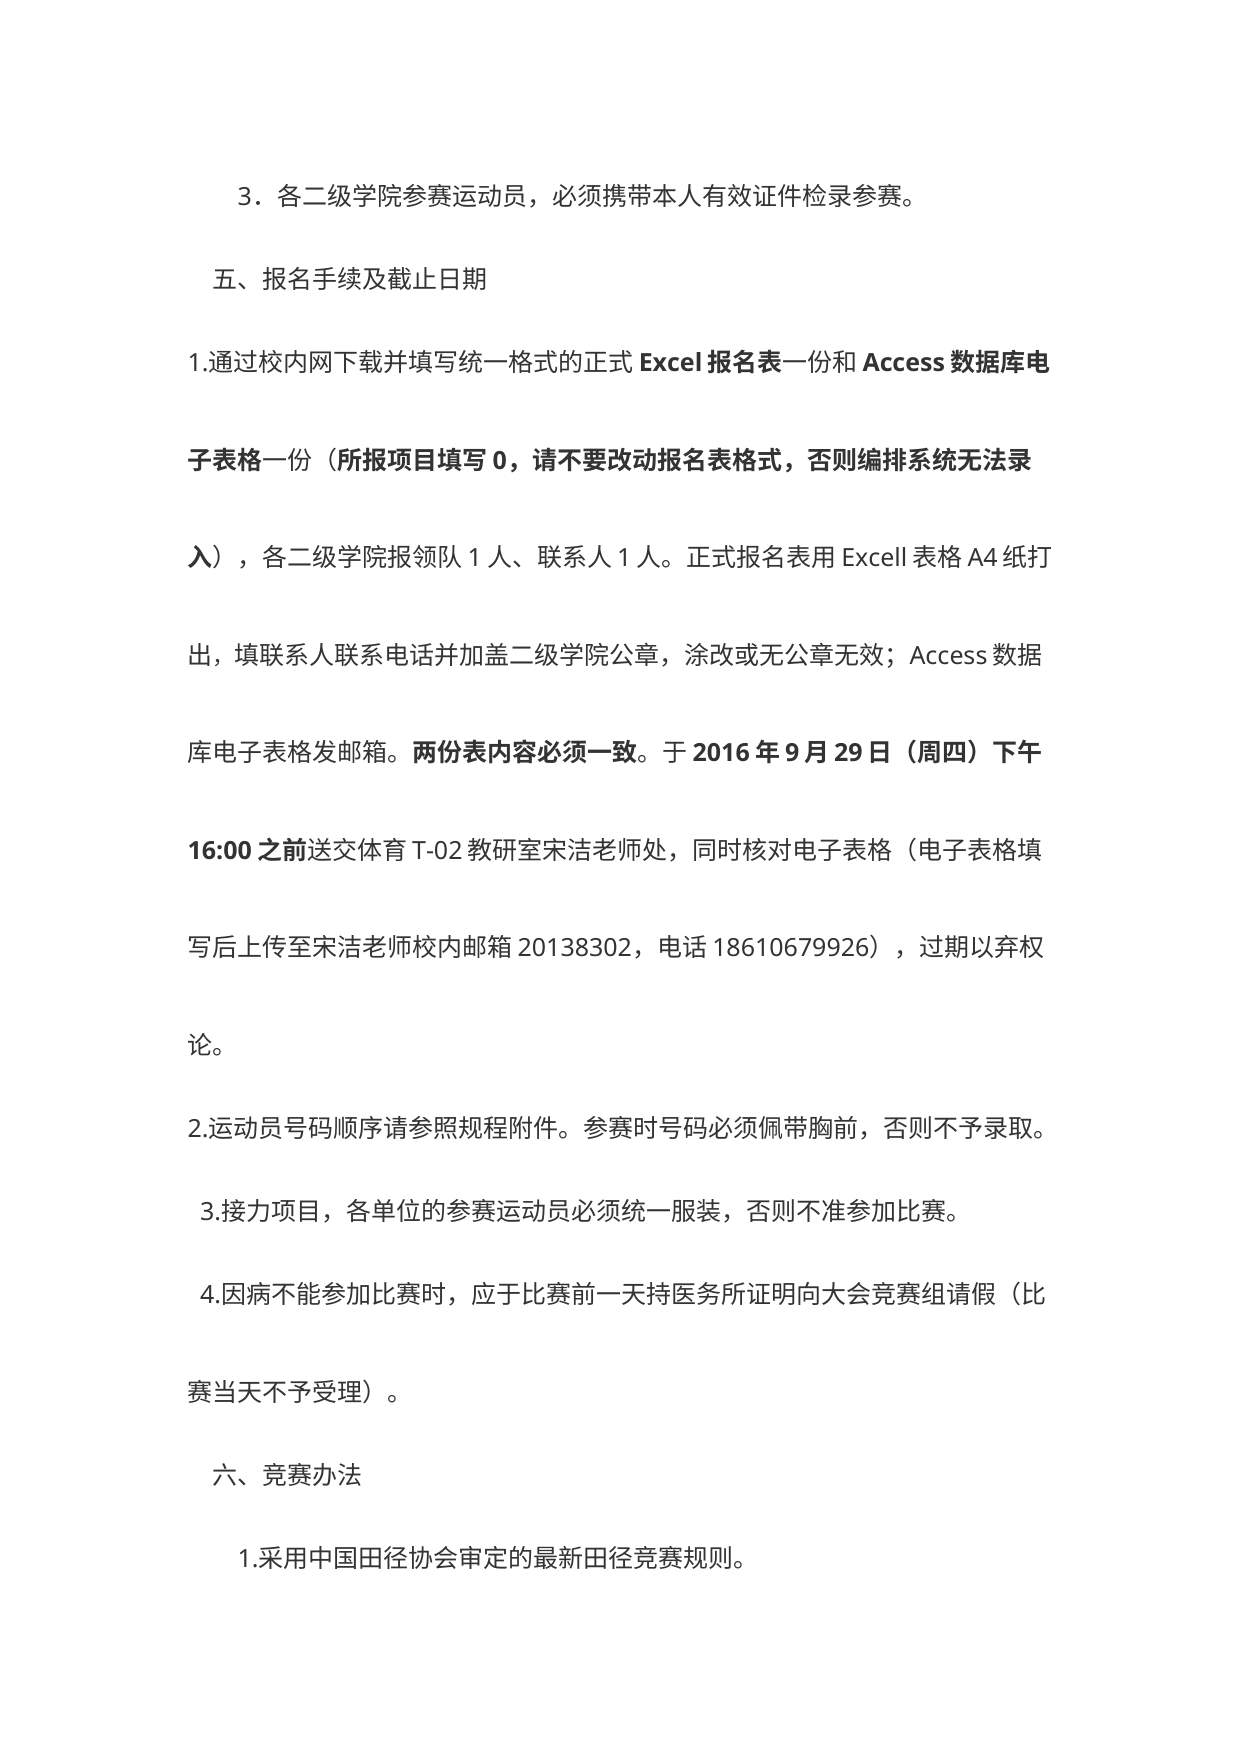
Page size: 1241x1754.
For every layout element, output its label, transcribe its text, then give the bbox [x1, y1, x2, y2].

text 五、报名手续及截止日期 [187, 245, 1053, 310]
text 3．各二级学院参赛运动员，必须携带本人有效证件检录参赛。 [187, 162, 1053, 227]
text 3.接力项目，各单位的参赛运动员必须统一服装，否则不准参加比赛。 [187, 1177, 1053, 1242]
text 4.因病不能参加比赛时，应于比赛前一天持医务所证明向大会竞赛组请假（比赛当天不予受理）。 [187, 1260, 1053, 1423]
text 2.运动员号码顺序请参照规程附件。参赛时号码必须佩带胸前，否则不予录取。 [187, 1094, 1053, 1159]
text 1.采用中国田径协会审定的最新田径竞赛规则。 [187, 1524, 1053, 1589]
text 1.通过校内网下载并填写统一格式的正式Excel报名表一份和Access数据库电子表格一份（所报项目填写0，请不要改动报名表格式，否则编排系统无法录入），各二级学院报领队1人、联系人1人。正式报名表用Excell表格A4纸打出，填联系人联系电话并加盖二级学院公章，涂改或无公章无效；Access数据库电子表格发邮箱。两份表内容必须一致。于2016年9月29日（周四）下午16:00之前送交体育T-02教研室宋洁老师处，同时核对电子表格（电子表格填写后上传至宋洁老师校内邮箱20138302，电话18610679926），过期以弃权论。 [187, 328, 1053, 1076]
text 六、竞赛办法 [187, 1441, 1053, 1506]
